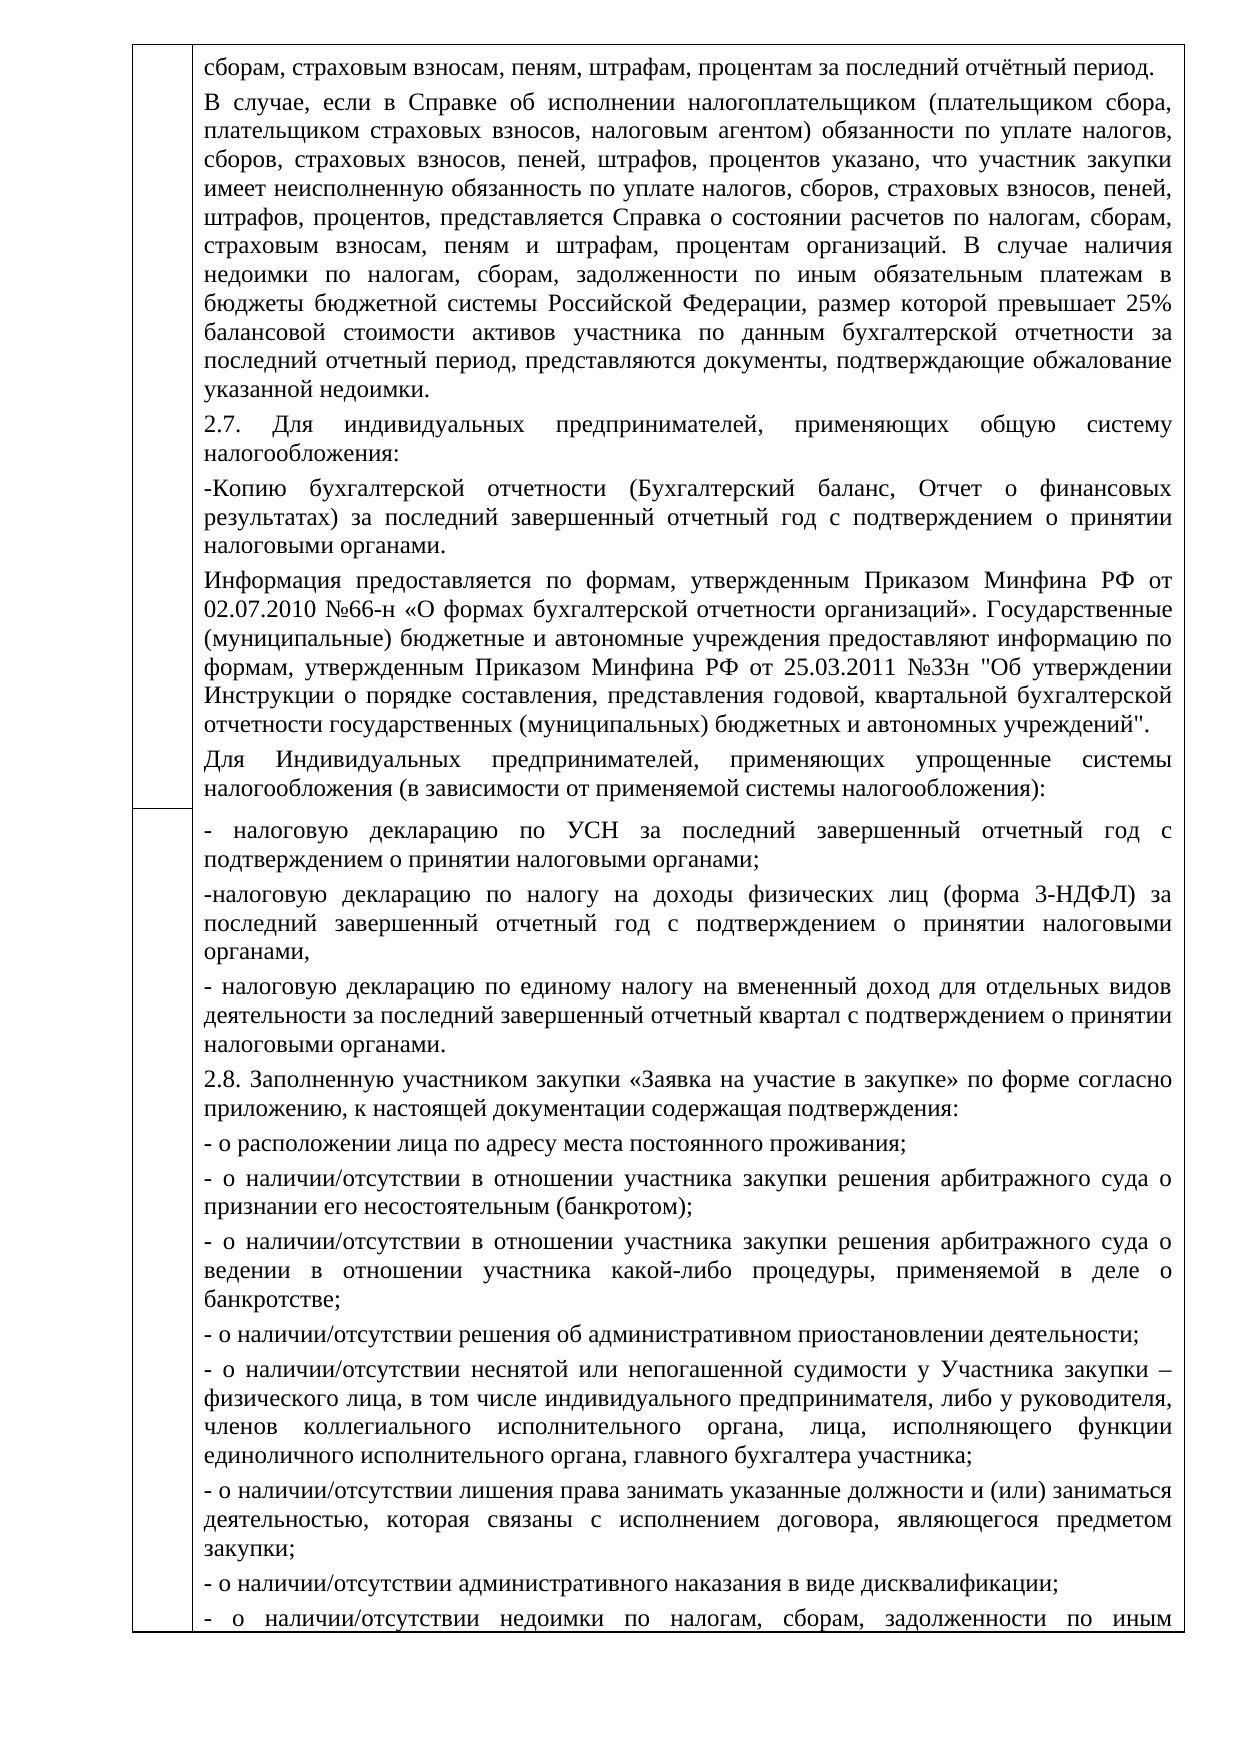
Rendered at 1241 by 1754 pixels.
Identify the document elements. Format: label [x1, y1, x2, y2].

table_cell [193, 808, 1184, 1631]
table_cell [133, 45, 192, 808]
table_cell [133, 809, 192, 1631]
table_cell [193, 45, 1184, 808]
